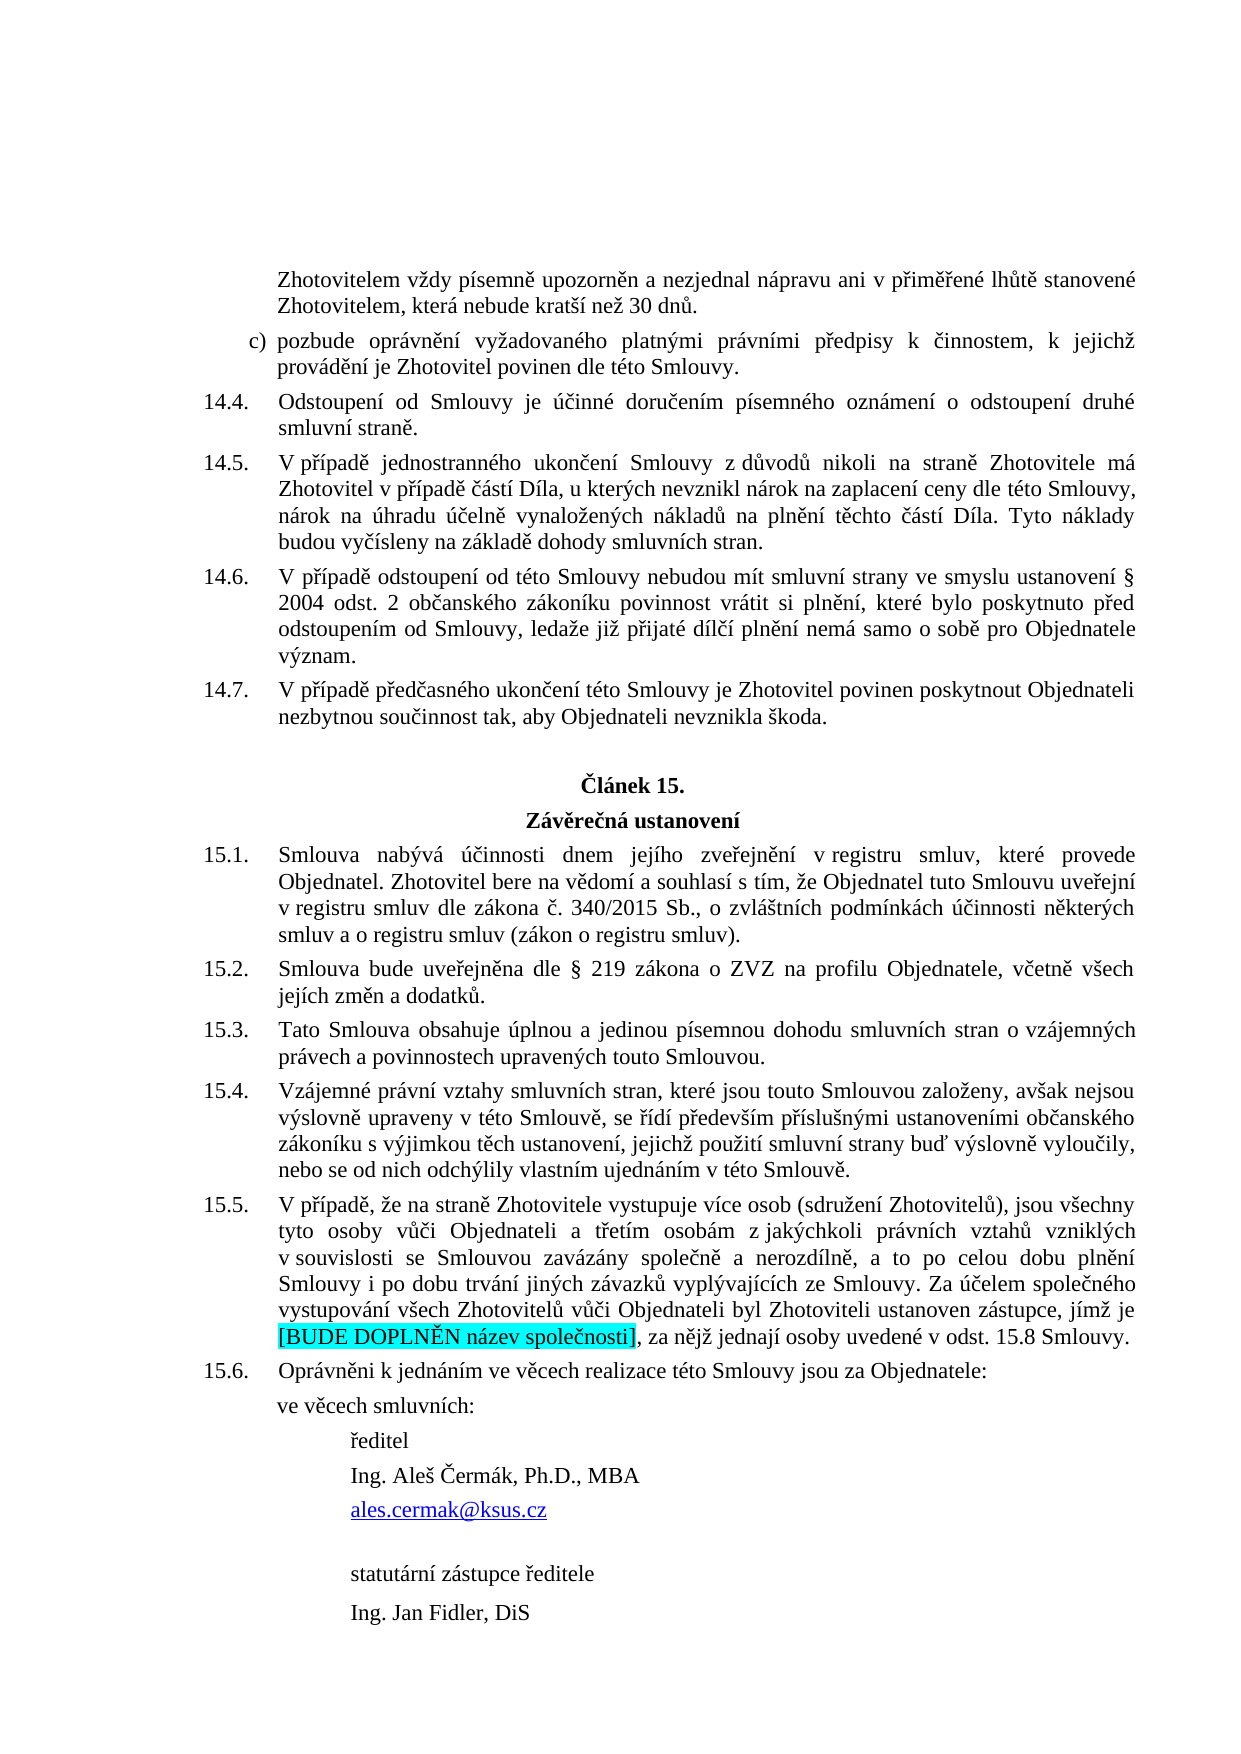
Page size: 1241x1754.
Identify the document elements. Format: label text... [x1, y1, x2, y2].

text Oprávněni k jednáním ve věcech realizace této Smlouvy jsou za Objednatele: [203, 1358, 1136, 1384]
text V případě předčasného ukončení této Smlouvy je Zhotovitel povinen poskytnout Objednateli nezbytnou součinnost tak, aby Objednateli nevznikla škoda. [203, 676, 1136, 729]
list ales.cermak@ksus.cz [203, 1496, 1136, 1523]
list Smlouva bude uveřejněna dle § 219 zákona o ZVZ na profilu Objednatele, včetně všech jejích změn a dodatků. [203, 955, 1136, 1008]
list Tato Smlouva obsahuje úplnou a jedinou písemnou dohodu smluvních stran o vzájemných právech a povinnostech upravených touto Smlouvou. [203, 1016, 1136, 1069]
text V případě jednostranného ukončení Smlouvy z důvodů nikoli na straně Zhotovitele má Zhotovitel v případě částí Díla, u kterých nevznikl nárok na zaplacení ceny dle této Smlouvy, nárok na úhradu účelně vynaložených nákladů na plnění těchto částí Díla. Tyto náklady budou vyčísleny na základě dohody smluvních stran. [203, 449, 1136, 554]
list Ing. Jan Fidler, DiS [277, 1599, 1136, 1626]
text Vzájemné právní vztahy smluvních stran, které jsou touto Smlouvou založeny, avšak nejsou výslovně upraveny v této Smlouvě, se řídí především příslušnými ustanoveními občanského zákoníku s výjimkou těch ustanovení, jejichž použití smluvní strany buď výslovně vyloučily, nebo se od nich odchýlily vlastním ujednáním v této Smlouvě. [203, 1077, 1136, 1183]
list Smlouva nabývá účinnosti dnem jejího zveřejnění v registru smluv, které provede Objednatel. Zhotovitel bere na vědomí a souhlasí s tím, že Objednatel tuto Smlouvu uveřejní v registru smluv dle zákona č. 340/2015 Sb., o zvláštních podmínkách účinnosti některých smluv a o registru smluv (zákon o registru smluv). [203, 842, 1136, 947]
list statutární zástupce ředitele [247, 1560, 1136, 1586]
list Ing. Aleš Čermák, Ph.D., MBA [203, 1462, 1136, 1488]
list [248, 266, 1136, 318]
list pozbude oprávnění vyžadovaného platnými právními předpisy k činnostem, k jejichž provádění je Zhotovitel povinen dle této Smlouvy. [248, 327, 1136, 379]
text Závěrečná ustanovení [129, 807, 1136, 833]
text V případě odstoupení od této Smlouvy nebudou mít smluvní strany ve smyslu ustanovení § 2004 odst. 2 občanského zákoníku povinnost vrátit si plnění, které bylo poskytnuto před odstoupením od Smlouvy, ledaže již přijaté dílčí plnění nemá samo o sobě pro Objednatele význam. [203, 563, 1136, 668]
text Odstoupení od Smlouvy je účinné doručením písemného oznámení o odstoupení druhé smluvní straně. [203, 388, 1136, 441]
list ve věcech smluvních: [203, 1392, 1136, 1419]
text V případě, že na straně Zhotovitele vystupuje více osob (sdružení Zhotovitelů), jsou všechny tyto osoby vůči Objednateli a třetím osobám z jakýchkoli právních vztahů vzniklých v souvislosti se Smlouvou zavázány společně a nerozdílně, a to po celou dobu plnění Smlouvy i po dobu trvání jiných závazků vyplývajících ze Smlouvy. Za účelem společného vystupování všech Zhotovitelů vůči Objednateli byl Zhotoviteli ustanoven zástupce, jímž je [BUDE DOPLNĚN název společnosti], za nějž jednají osoby uvedené v odst. 15.8 Smlouvy. [203, 1191, 1136, 1349]
list ředitel [203, 1427, 1136, 1453]
